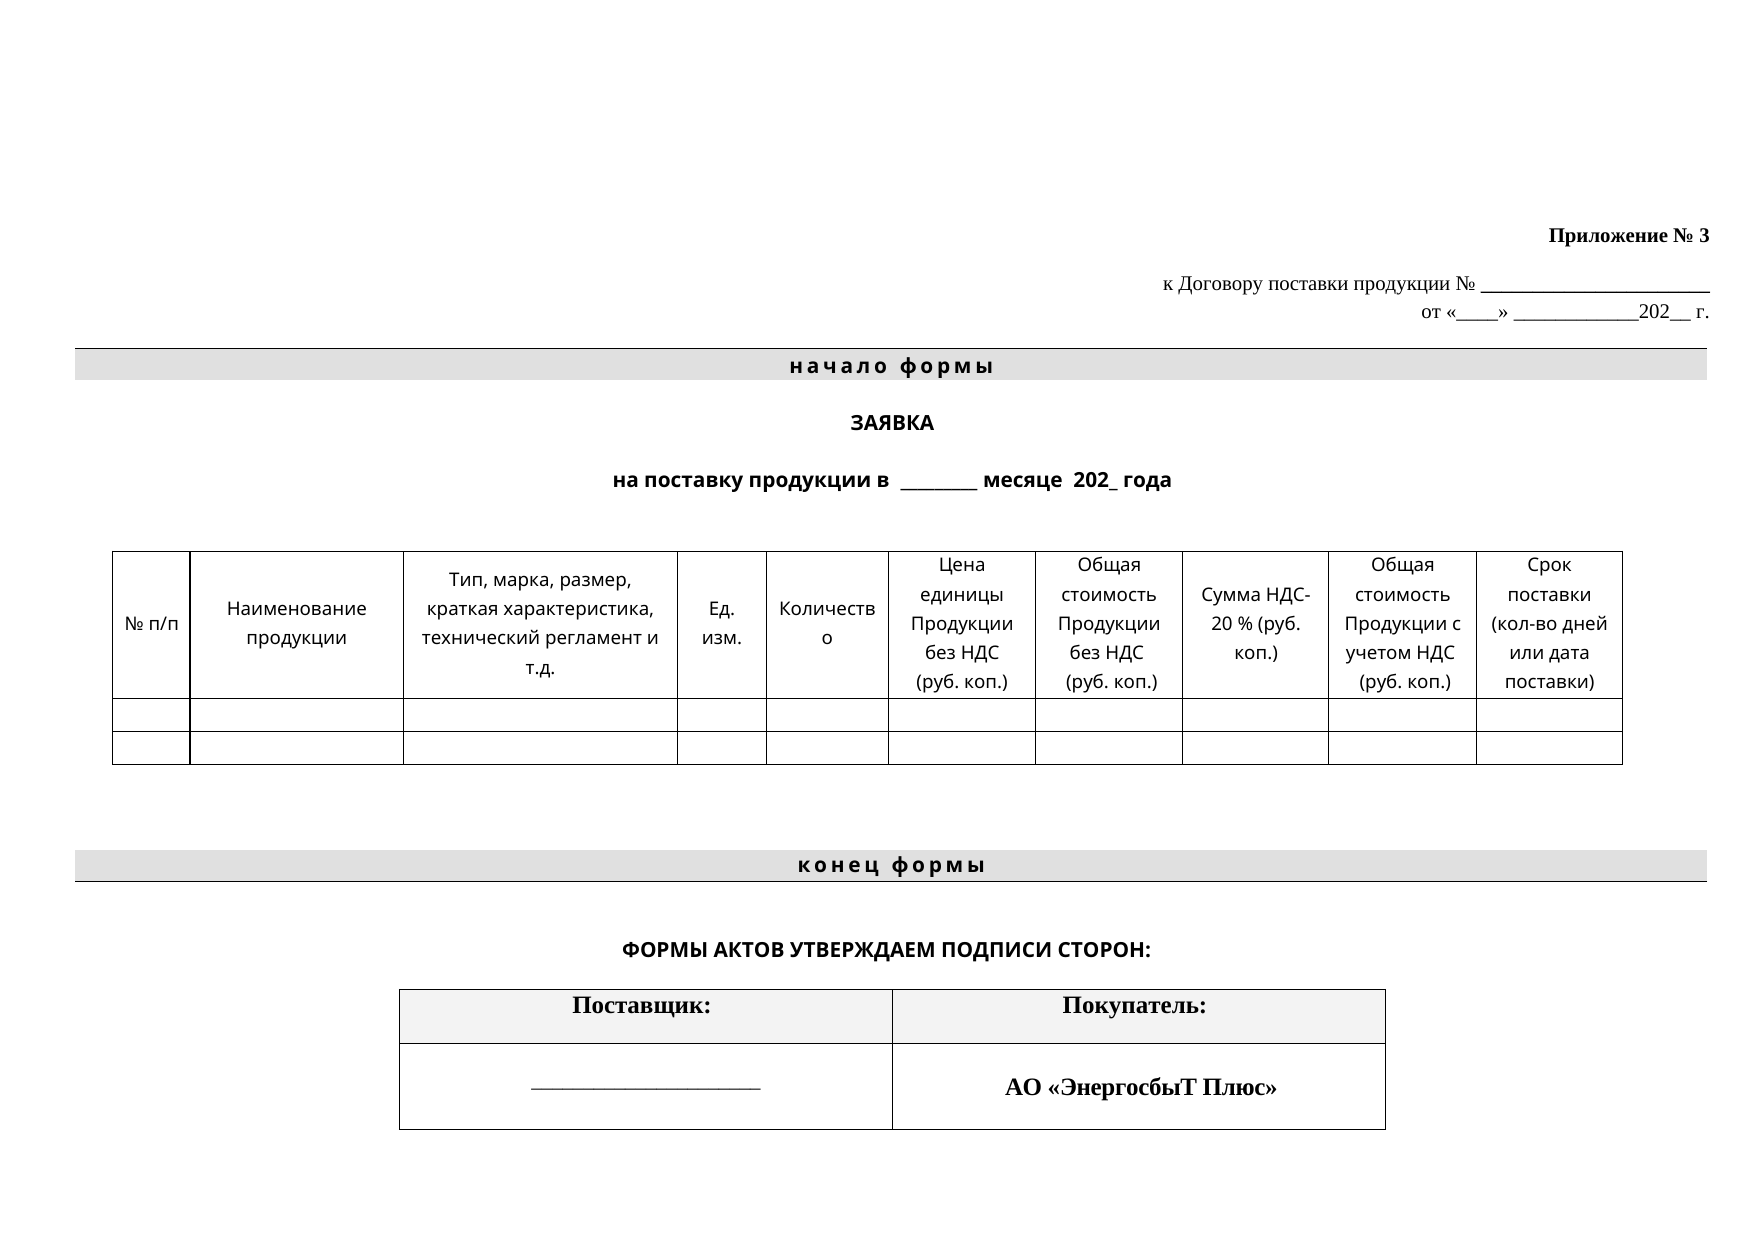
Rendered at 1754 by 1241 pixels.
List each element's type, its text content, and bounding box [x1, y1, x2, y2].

table_cell [113, 699, 189, 731]
table_cell [1477, 699, 1622, 731]
table_header Цена единицы Продукции без НДС (руб. коп.) [889, 552, 1035, 698]
table_header Наименование продукции [191, 552, 403, 698]
table_cell [678, 732, 766, 764]
table_cell [191, 732, 403, 764]
text к Договору поставки продукции № ______________________ [75, 271, 1709, 295]
table_cell [404, 732, 677, 764]
text от «____» ____________202__ г. [75, 299, 1709, 323]
table_cell [1477, 732, 1622, 764]
table_header Ед. изм. [678, 552, 766, 698]
text на поставку продукции в _________ месяце 202_ года [75, 465, 1709, 494]
table_cell [1329, 699, 1476, 731]
text Приложение № 3 [75, 223, 1709, 247]
table_cell [404, 699, 677, 731]
table_cell [767, 699, 888, 731]
table_cell [889, 699, 1035, 731]
table_cell [1183, 732, 1328, 764]
table_cell [1329, 732, 1476, 764]
text ЗАЯВКА [75, 408, 1709, 437]
table_cell [767, 732, 888, 764]
table_header Сумма НДС-20 % (руб. коп.) [1183, 552, 1328, 698]
table_cell [113, 732, 189, 764]
table_header Срок поставки (кол-во дней или дата поставки) [1477, 552, 1622, 698]
text конец формы [75, 850, 1707, 881]
table_header Поставщик: [400, 990, 892, 1043]
table_header Количество [767, 552, 888, 698]
table_header Тип, марка, размер, краткая характеристика, технический регламент и т.д. [404, 552, 677, 698]
text ФОРМЫ АКТОВ УТВЕРЖДАЕМ ПОДПИСИ СТОРОН: [75, 935, 1698, 964]
table_cell АО «ЭнергосбыТ Плюс» [893, 1044, 1385, 1129]
table_cell [1036, 732, 1182, 764]
table_header Покупатель: [893, 990, 1385, 1043]
table_cell ______________________ [400, 1044, 892, 1129]
table_cell [1036, 699, 1182, 731]
table_header Общая стоимость Продукции с учетом НДС (руб. коп.) [1329, 552, 1476, 698]
table_header Общая стоимость Продукции без НДС (руб. коп.) [1036, 552, 1182, 698]
table_cell [1183, 699, 1328, 731]
text начало формы [75, 349, 1707, 380]
table_cell [678, 699, 766, 731]
table_cell [191, 699, 403, 731]
table_header № п/п [113, 552, 189, 698]
table_cell [889, 732, 1035, 764]
